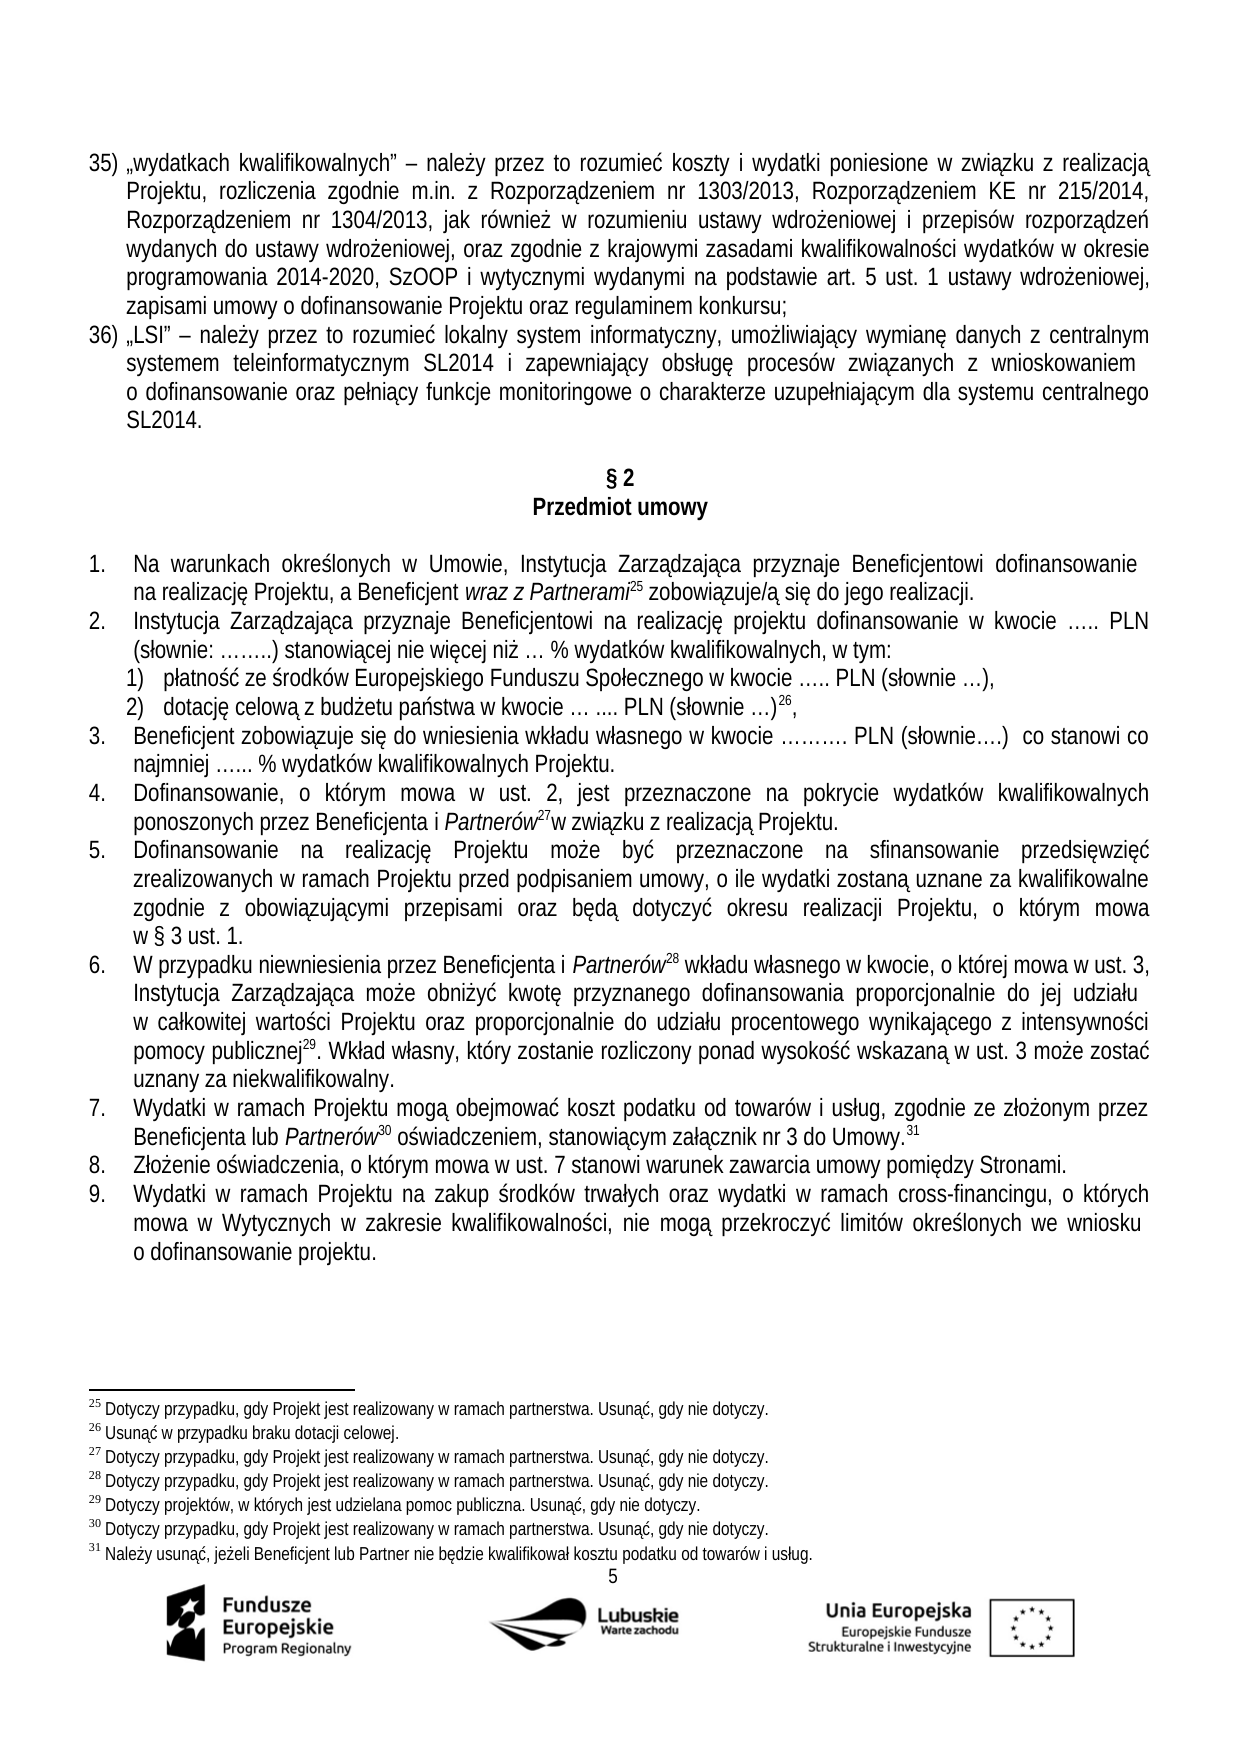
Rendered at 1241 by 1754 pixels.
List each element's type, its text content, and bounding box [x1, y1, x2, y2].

list Instytucja Zarządzająca przyznaje Beneficjentowi na realizację projektu dofinansowanie w kwocie ….. PLN (słownie: ……..) stanowiącej nie więcej niż … % wydatków kwalifikowalnych, w tym: [89, 606, 1152, 663]
text § 2 [89, 463, 1152, 491]
list Złożenie oświadczenia, o którym mowa w ust. 7 stanowi warunek zawarcia umowy pomiędzy Stronami. [89, 1150, 1152, 1179]
list „LSI” – należy przez to rozumieć lokalny system informatyczny, umożliwiający wymianę danych z centralnym systemem teleinformatycznym SL2014 i zapewniający obsługę procesów związanych z wnioskowaniem o dofinansowanie oraz pełniący funkcje monitoringowe o charakterze uzupełniającym dla systemu centralnego SL2014. [89, 319, 1152, 434]
list płatność ze środków Europejskiego Funduszu Społecznego w kwocie ….. PLN (słownie …), [126, 663, 1152, 692]
list Wydatki w ramach Projektu mogą obejmować koszt podatku od towarów i usług, zgodnie ze złożonym przez Beneficjenta lub Partnerów oświadczeniem, stanowiącym załącznik nr 3 do Umowy. [89, 1093, 1152, 1150]
picture [147, 1564, 1093, 1681]
list Dofinansowanie, o którym mowa w ust. 2, jest przeznaczone na pokrycie wydatków kwalifikowalnych ponoszonych przez Beneficjenta i Partneróww związku z realizacją Projektu. [89, 778, 1152, 835]
list „wydatkach kwalifikowalnych” – należy przez to rozumieć koszty i wydatki poniesione w związku z realizacją Projektu, rozliczenia zgodnie m.in. z Rozporządzeniem nr 1303/2013, Rozporządzeniem KE nr 215/2014, Rozporządzeniem nr 1304/2013, jak również w rozumieniu ustawy wdrożeniowej i przepisów rozporządzeń wydanych do ustawy wdrożeniowej, oraz zgodnie z krajowymi zasadami kwalifikowalności wydatków w okresie programowania 2014-2020, SzOOP i wytycznymi wydanymi na podstawie art. 5 ust. 1 ustawy wdrożeniowej, zapisami umowy o dofinansowanie Projektu oraz regulaminem konkursu; [89, 148, 1152, 319]
list W przypadku niewniesienia przez Beneficjenta i Partnerów wkładu własnego w kwocie, o której mowa w ust. 3, Instytucja Zarządzająca może obniżyć kwotę przyznanego dofinansowania proporcjonalnie do jej udziału w całkowitej wartości Projektu oraz proporcjonalnie do udziału procentowego wynikającego z intensywności pomocy publicznej. Wkład własny, który zostanie rozliczony ponad wysokość wskazaną w ust. 3 może zostać uznany za niekwalifikowalny. [89, 950, 1152, 1093]
list dotację celową z budżetu państwa w kwocie … .... PLN (słownie …), [126, 692, 1152, 721]
list Beneficjent zobowiązuje się do wniesienia wkładu własnego w kwocie ………. PLN (słownie….) co stanowi co najmniej …... % wydatków kwalifikowalnych Projektu. [89, 721, 1152, 778]
list Na warunkach określonych w Umowie, Instytucja Zarządzająca przyznaje Beneficjentowi dofinansowanie na realizację Projektu, a Beneficjent wraz z Partnerami zobowiązuje/ą się do jego realizacji. [89, 549, 1152, 606]
list Dofinansowanie na realizację Projektu może być przeznaczone na sfinansowanie przedsięwzięć zrealizowanych w ramach Projektu przed podpisaniem umowy, o ile wydatki zostaną uznane za kwalifikowalne zgodnie z obowiązującymi przepisami oraz będą dotyczyć okresu realizacji Projektu, o którym mowa w § 3 ust. 1. [89, 835, 1152, 950]
list Wydatki w ramach Projektu na zakup środków trwałych oraz wydatki w ramach cross-financingu, o których mowa w Wytycznych w zakresie kwalifikowalności, nie mogą przekroczyć limitów określonych we wniosku o dofinansowanie projektu. [89, 1179, 1152, 1265]
text Przedmiot umowy [89, 491, 1152, 520]
